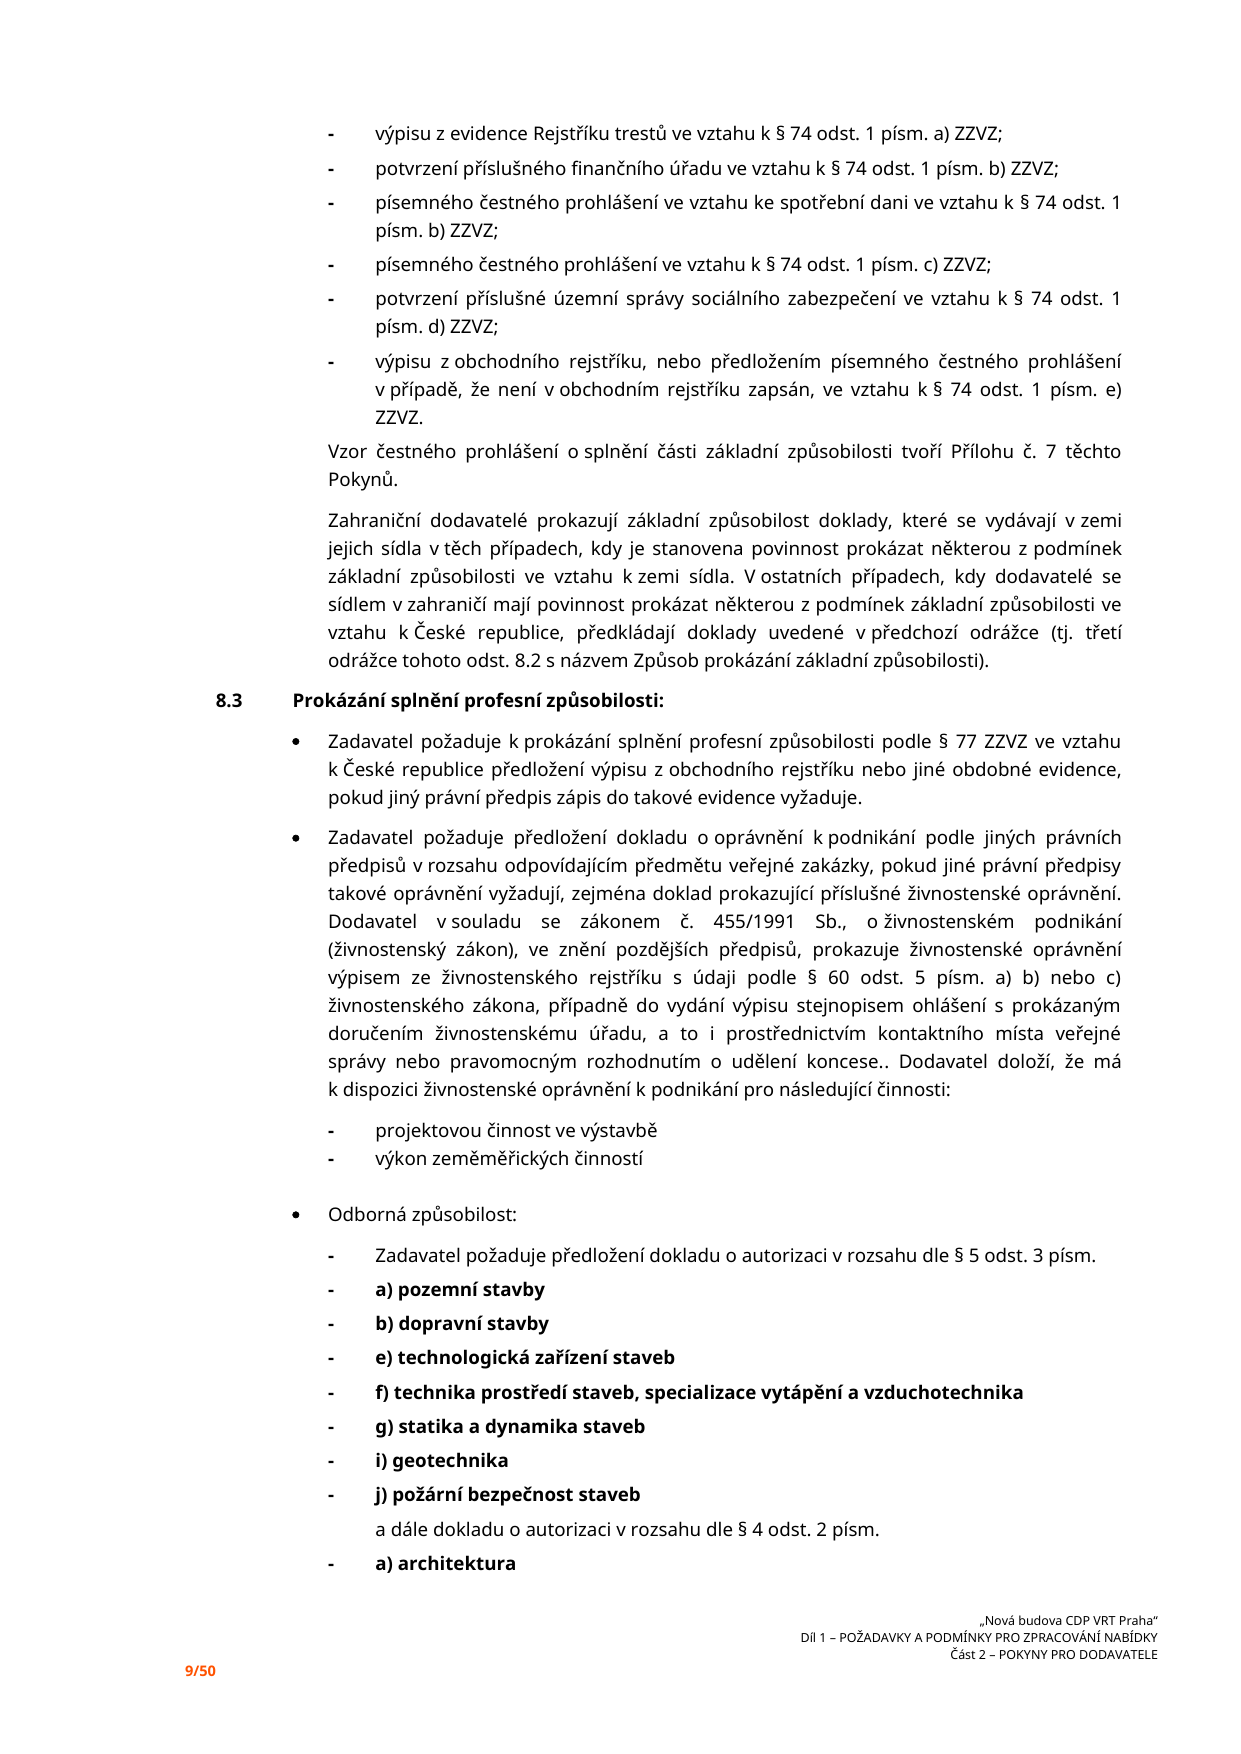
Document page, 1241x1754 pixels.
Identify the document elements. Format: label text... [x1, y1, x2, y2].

text výkon zeměměřických činností [328, 1145, 1122, 1171]
text g) statika a dynamika staveb [328, 1413, 1122, 1439]
text Odborná způsobilost: [292, 1201, 1122, 1227]
text Zahraniční dodavatelé prokazují základní způsobilost doklady, které se vydávají v zemi jejich sídla v těch případech, kdy je stanovena povinnost prokázat některou z podmínek základní způsobilosti ve vztahu k zemi sídla. V ostatních případech, kdy dodavatelé se sídlem v zahraničí mají povinnost prokázat některou z podmínek základní způsobilosti ve vztahu k České republice, předkládají doklady uvedené v předchozí odrážce (tj. třetí odrážce tohoto odst. 8.2 s názvem Způsob prokázání základní způsobilosti). [328, 507, 1122, 672]
text potvrzení příslušného finančního úřadu ve vztahu k § 74 odst. 1 písm. b) ZZVZ; [328, 155, 1122, 180]
text e) technologická zařízení staveb [328, 1345, 1122, 1370]
text a) architektura [328, 1550, 1122, 1576]
text výpisu z evidence Rejstříku trestů ve vztahu k § 74 odst. 1 písm. a) ZZVZ; [328, 121, 1122, 146]
text výpisu z obchodního rejstříku, nebo předložením písemného čestného prohlášení v případě, že není v obchodním rejstříku zapsán, ve vztahu k § 74 odst. 1 písm. e) ZZVZ. [328, 348, 1122, 429]
text Vzor čestného prohlášení o splnění části základní způsobilosti tvoří Přílohu č. 7 těchto Pokynů. [328, 438, 1122, 492]
text Zadavatel požaduje předložení dokladu o autorizaci v rozsahu dle § 5 odst. 3 písm. [328, 1242, 1122, 1267]
text Zadavatel požaduje k prokázání splnění profesní způsobilosti podle § 77 ZZVZ ve vztahu k České republice předložení výpisu z obchodního rejstříku nebo jiné obdobné evidence, pokud jiný právní předpis zápis do takové evidence vyžaduje. [292, 728, 1122, 809]
text b) dopravní stavby [328, 1310, 1122, 1336]
text písemného čestného prohlášení ve vztahu ke spotřební dani ve vztahu k § 74 odst. 1 písm. b) ZZVZ; [328, 189, 1122, 243]
text j) požární bezpečnost staveb [328, 1482, 1122, 1507]
text písemného čestného prohlášení ve vztahu k § 74 odst. 1 písm. c) ZZVZ; [328, 251, 1122, 277]
text Prokázání splnění profesní způsobilosti: [216, 687, 1122, 713]
text potvrzení příslušné územní správy sociálního zabezpečení ve vztahu k § 74 odst. 1 písm. d) ZZVZ; [328, 286, 1122, 339]
text projektovou činnost ve výstavbě [328, 1117, 1122, 1143]
text a) pozemní stavby [328, 1276, 1122, 1302]
text f) technika prostředí staveb, specializace vytápění a vzduchotechnika [328, 1379, 1122, 1404]
text i) geotechnika [328, 1447, 1122, 1473]
list a dále dokladu o autorizaci v rozsahu dle § 4 odst. 2 písm. [375, 1516, 1122, 1542]
text Zadavatel požaduje předložení dokladu o oprávnění k podnikání podle jiných právních předpisů v rozsahu odpovídajícím předmětu veřejné zakázky, pokud jiné právní předpisy takové oprávnění vyžadují, zejména doklad prokazující příslušné živnostenské oprávnění. Dodavatel v souladu se zákonem č. 455/1991 Sb., o živnostenském podnikání (živnostenský zákon), ve znění pozdějších předpisů, prokazuje živnostenské oprávnění výpisem ze živnostenského rejstříku s údaji podle § 60 odst. 5 písm. a) b) nebo c) živnostenského zákona, případně do vydání výpisu stejnopisem ohlášení s prokázaným doručením živnostenskému úřadu, a to i prostřednictvím kontaktního místa veřejné správy nebo pravomocným rozhodnutím o udělení koncese.. Dodavatel doloží, že má k dispozici živnostenské oprávnění k podnikání pro následující činnosti: [292, 824, 1122, 1102]
